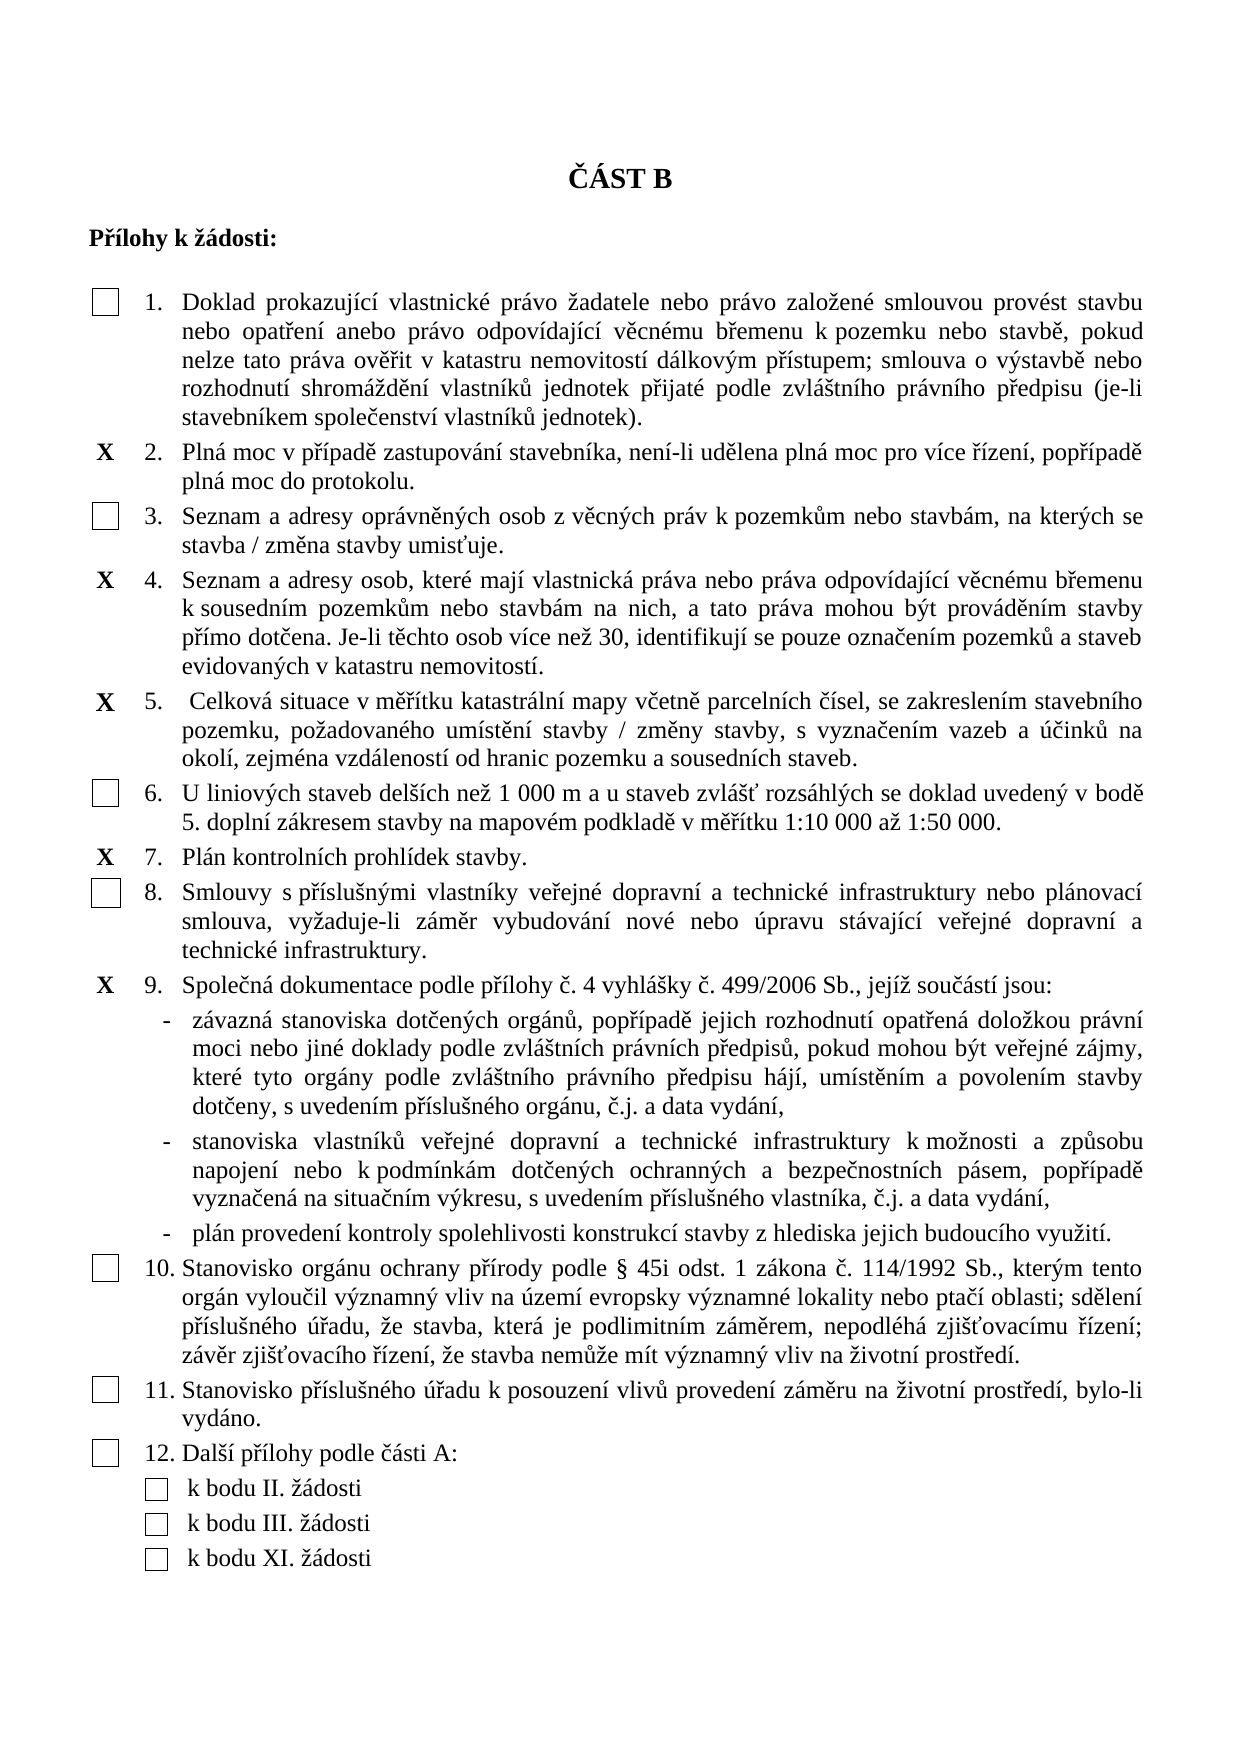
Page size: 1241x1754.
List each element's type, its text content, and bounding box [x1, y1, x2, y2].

table_cell [78, 1432, 133, 1572]
table_cell X [78, 964, 133, 1247]
table_cell U liniových staveb delších než a u staveb zvlášť rozsáhlých se doklad uvedený v bodě 5. doplní zákresem stavby na mapovém podkladě v měřítku 1:10 000 až 1:50 000. [133, 772, 1155, 836]
table_cell Seznam a adresy osob, které mají vlastnická práva nebo práva odpovídající věcnému břemenu k sousedním pozemkům nebo stavbám na nich, a tato práva mohou být prováděním stavby přímo dotčena. Je-li těchto osob více než 30, identifikují se pouze označením pozemků a staveb evidovaných v katastru nemovitostí. [133, 559, 1155, 680]
table_cell [78, 1369, 133, 1432]
table_cell X [78, 559, 133, 680]
table_cell Plná moc v případě zastupování stavebníka, není-li udělena plná moc pro více řízení, popřípadě plná moc do protokolu. [133, 431, 1155, 495]
table_cell [78, 772, 133, 836]
table_cell Smlouvy s příslušnými vlastníky veřejné dopravní a technické infrastruktury nebo plánovací smlouva, vyžaduje-li záměr vybudování nové nebo úpravu stávající veřejné dopravní a technické infrastruktury. [133, 871, 1155, 963]
table_cell Plán kontrolních prohlídek stavby. [133, 836, 1155, 871]
table_header [78, 281, 133, 431]
table_cell Další přílohy podle části A: k bodu II. žádosti k bodu III. žádosti k bodu XI. žádosti [133, 1432, 1155, 1572]
table_cell X [78, 836, 133, 871]
text ČÁST B [89, 161, 1152, 195]
table_header Doklad prokazující vlastnické právo žadatele nebo právo založené smlouvou provést stavbu nebo opatření anebo právo odpovídající věcnému břemenu k pozemku nebo stavbě, pokud nelze tato práva ověřit v katastru nemovitostí dálkovým přístupem; smlouva o výstavbě nebo rozhodnutí shromáždění vlastníků jednotek přijaté podle zvláštního právního předpisu (je-li stavebníkem společenství vlastníků jednotek). [133, 281, 1155, 431]
table_cell Seznam a adresy oprávněných osob z věcných práv k pozemkům nebo stavbám, na kterých se stavba / změna stavby umisťuje. [133, 495, 1155, 558]
table_cell X [78, 431, 133, 495]
table_cell Stanovisko orgánu ochrany přírody podle § 45i odst. 1 zákona č. 114/1992 Sb., kterým tento orgán vyloučil významný vliv na území evropsky významné lokality nebo ptačí oblasti; sdělení příslušného úřadu, že stavba, která je podlimitním záměrem, nepodléhá zjišťovacímu řízení; závěr zjišťovacího řízení, že stavba nemůže mít významný vliv na životní prostředí. [133, 1247, 1155, 1368]
text Přílohy k žádosti: [89, 223, 1152, 252]
table_cell [78, 871, 133, 963]
table_cell Stanovisko příslušného úřadu k posouzení vlivů provedení záměru na životní prostředí, bylo-li vydáno. [133, 1369, 1155, 1432]
table_cell [78, 1247, 133, 1368]
table_cell [78, 495, 133, 558]
table_cell Celková situace v měřítku katastrální mapy včetně parcelních čísel, se zakreslením stavebního pozemku, požadovaného umístění stavby / změny stavby, s vyznačením vazeb a účinků na okolí, zejména vzdáleností od hranic pozemku a sousedních staveb. [133, 680, 1155, 772]
table_cell X [78, 680, 133, 772]
table_cell Společná dokumentace podle přílohy č. 4 vyhlášky č. 499/2006 Sb., jejíž součástí jsou: závazná stanoviska dotčených orgánů, popřípadě jejich rozhodnutí opatřená doložkou právní moci nebo jiné doklady podle zvláštních právních předpisů, pokud mohou být veřejné zájmy, které tyto orgány podle zvláštního právního předpisu hájí, umístěním a povolením stavby dotčeny, s uvedením příslušného orgánu, č.j. a data vydání, stanoviska vlastníků veřejné dopravní a technické infrastruktury k možnosti a způsobu napojení nebo k podmínkám dotčených ochranných a bezpečnostních pásem, popřípadě vyznačená na situačním výkresu, s uvedením příslušného vlastníka, č.j. a data vydání, plán provedení kontroly spolehlivosti konstrukcí stavby z hlediska jejich budoucího využití. [133, 964, 1155, 1247]
